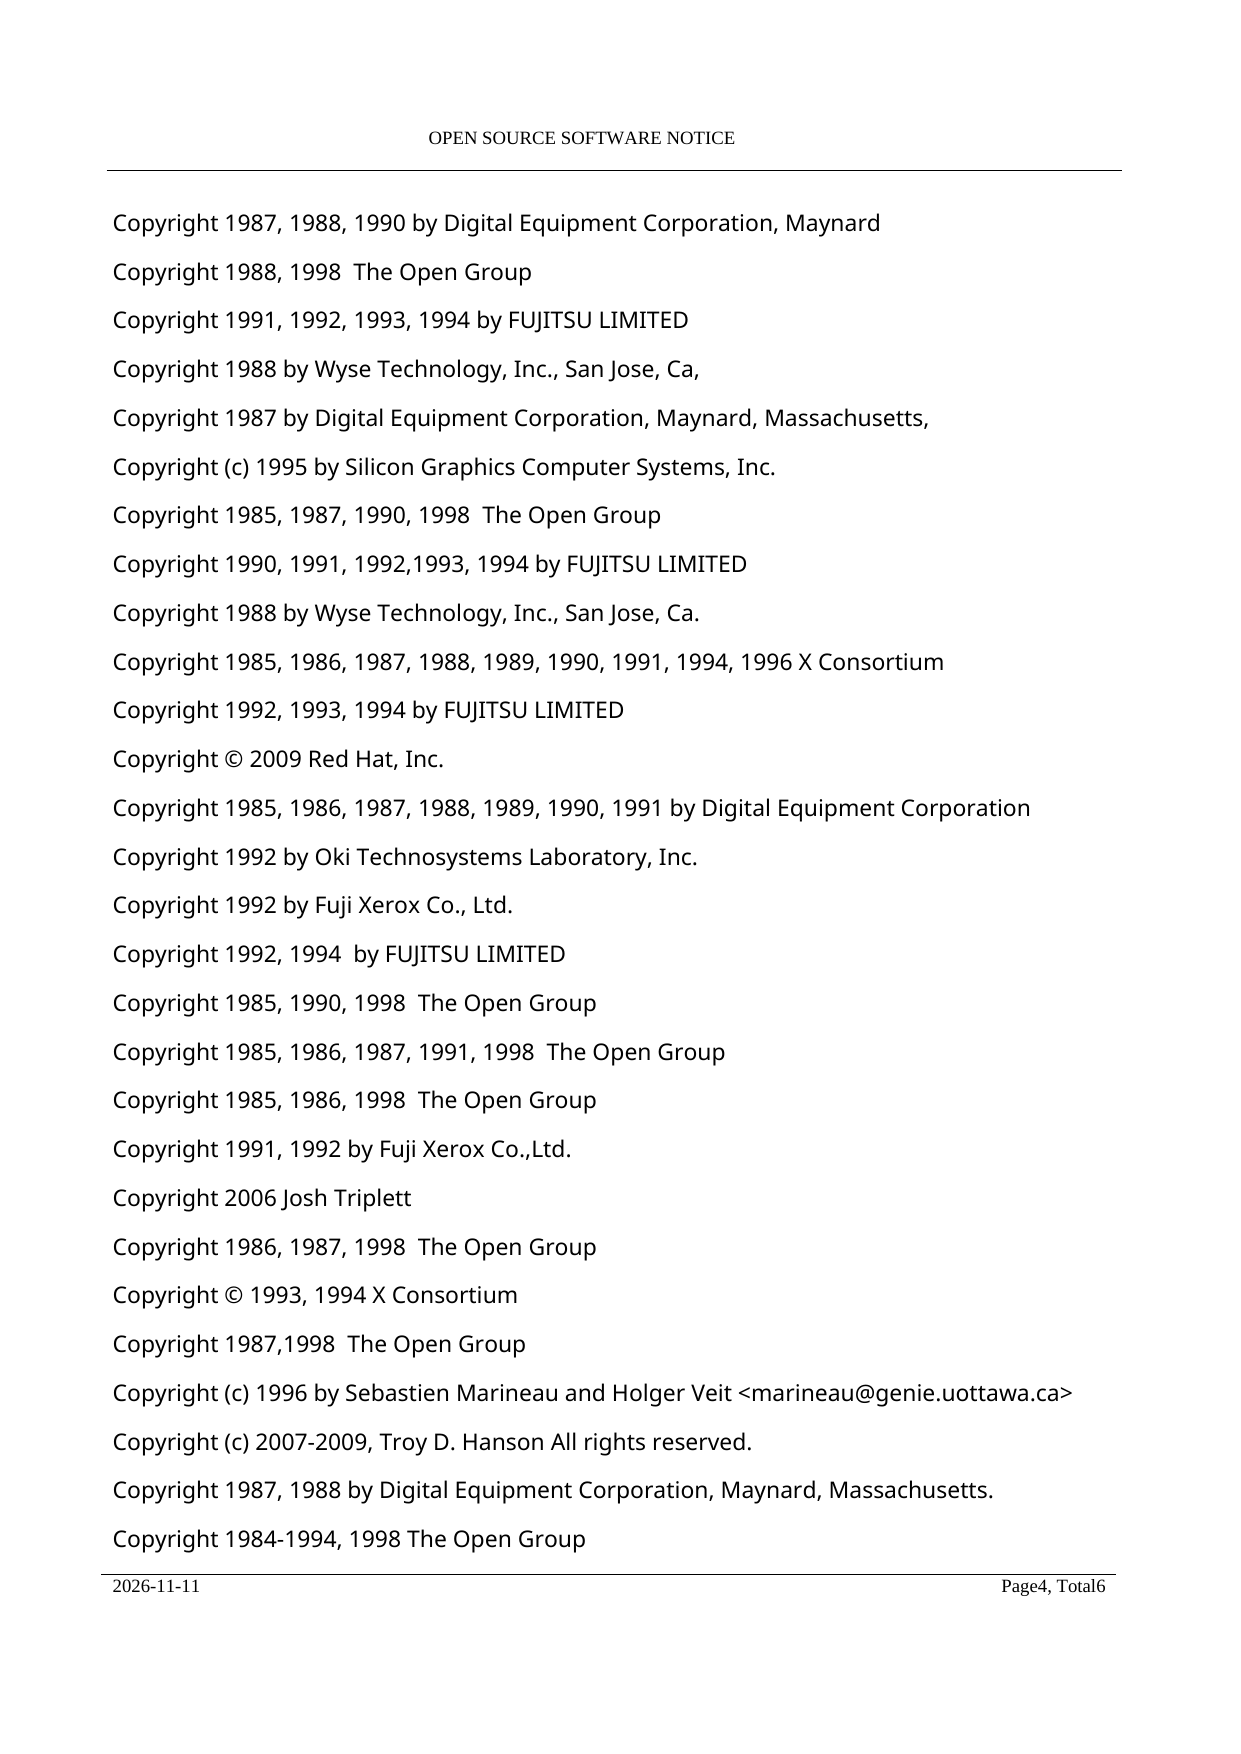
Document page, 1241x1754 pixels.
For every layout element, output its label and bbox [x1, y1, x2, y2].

text [112, 206, 1128, 1555]
